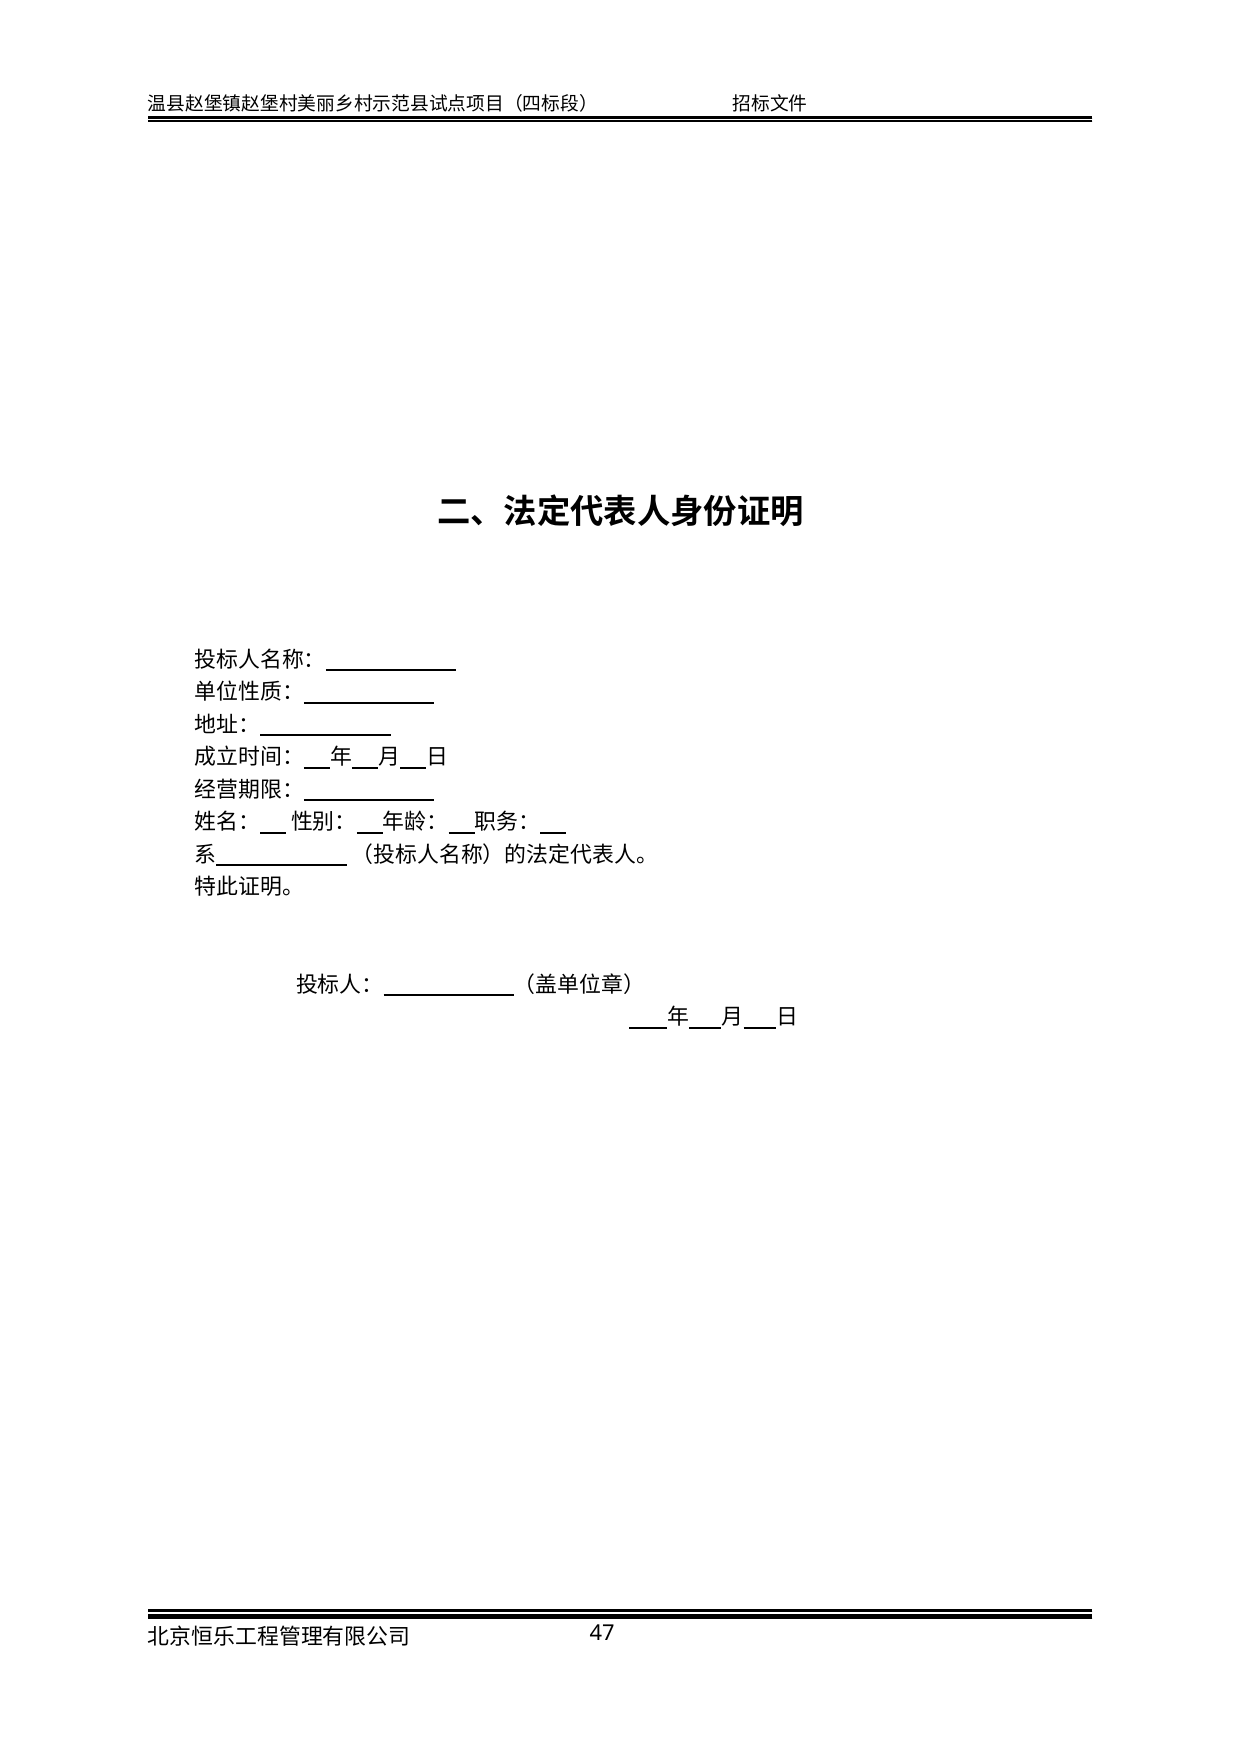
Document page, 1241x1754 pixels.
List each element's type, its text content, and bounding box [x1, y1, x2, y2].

text 系 （投标人名称）的法定代表人。 [148, 836, 1092, 869]
text 成立时间： 年 月 日 [148, 739, 1092, 771]
text 经营期限： [148, 771, 1092, 804]
text 单位性质： [148, 674, 1092, 706]
text 投标人： （盖单位章） [148, 966, 1092, 999]
text 姓名： 性别： 年龄： 职务： [148, 804, 1092, 836]
text 特此证明。 [148, 869, 1092, 901]
text 年 月 日 [148, 999, 1092, 1031]
subtitle 二、法定代表人身份证明 [148, 476, 1092, 541]
text 投标人名称： [148, 641, 1092, 674]
text 地址： [148, 706, 1092, 739]
